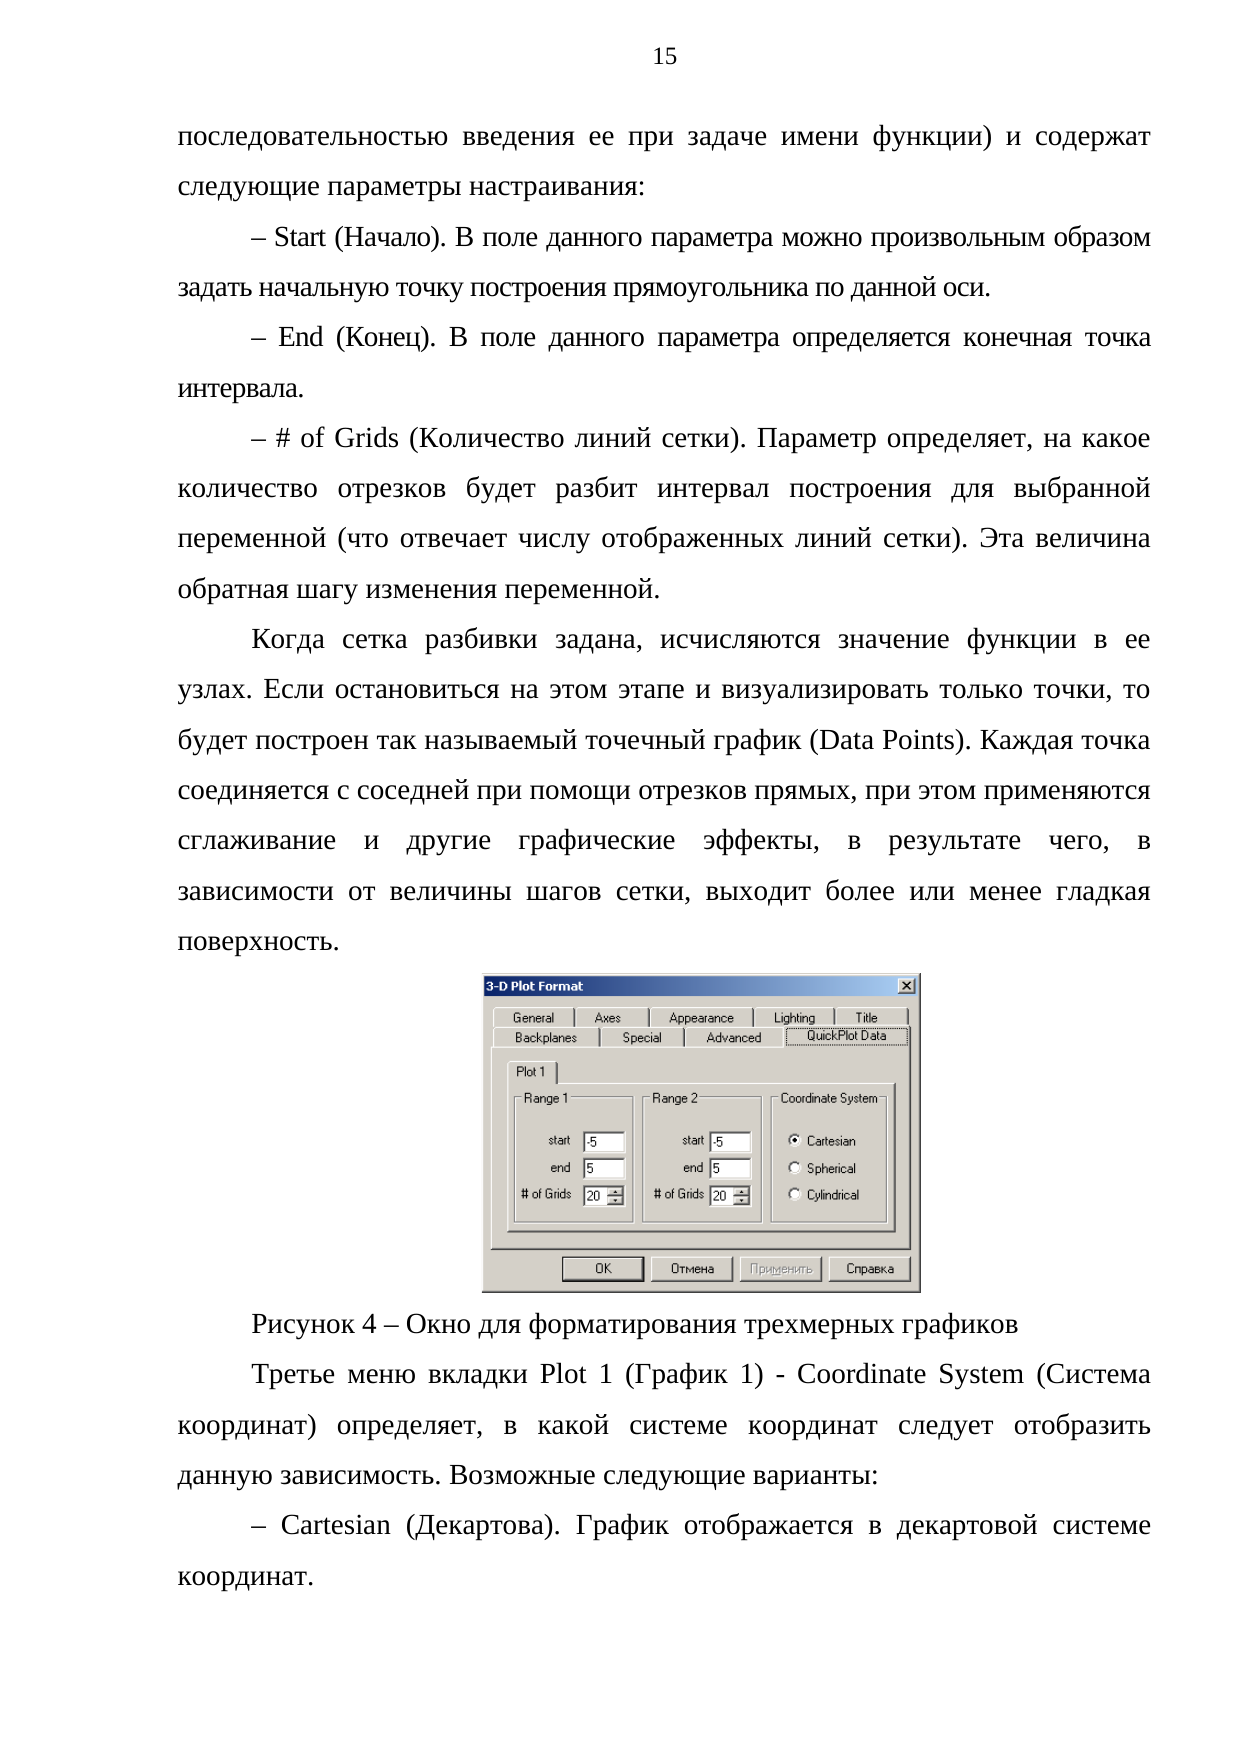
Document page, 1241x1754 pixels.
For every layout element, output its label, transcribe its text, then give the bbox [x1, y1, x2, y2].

text – Start (Начало). В поле данного параметра можно произвольным образом задать начальную точку построения прямоугольника по данной оси. [177, 219, 1152, 303]
text Третье меню вкладки Plot 1 (График 1) - Coordіnate System (Система координат) определяет, в какой системе координат следует отобразить данную зависимость. Возможные следующие варианты: [177, 1356, 1152, 1491]
text Рисунок 4 – Окно для форматирования трехмерных графиков [177, 1306, 1152, 1340]
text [177, 118, 1152, 202]
text – Cartesіan (Декартова). График отображается в декартовой системе координат. [177, 1507, 1152, 1591]
text – # of Grіds (Количество линий сетки). Параметр определяет, на какое количество отрезков будет разбит интервал построения для выбранной переменной (что отвечает числу отображенных линий сетки). Эта величина обратная шагу изменения переменной. [177, 420, 1152, 604]
text – End (Конец). В поле данного параметра определяется конечная точка интервала. [177, 319, 1152, 403]
picture [481, 973, 921, 1293]
text Когда сетка разбивки задана, исчисляются значение функции в ее узлах. Если остановиться на этом этапе и визуализировать только точки, то будет построен так называемый точечный график (Data Poіnts). Каждая точка соединяется с соседней при помощи отрезков прямых, при этом применяются сглаживание и другие графические эффекты, в результате чего, в зависимости от величины шагов сетки, выходит более или менее гладкая поверхность. [177, 621, 1152, 957]
